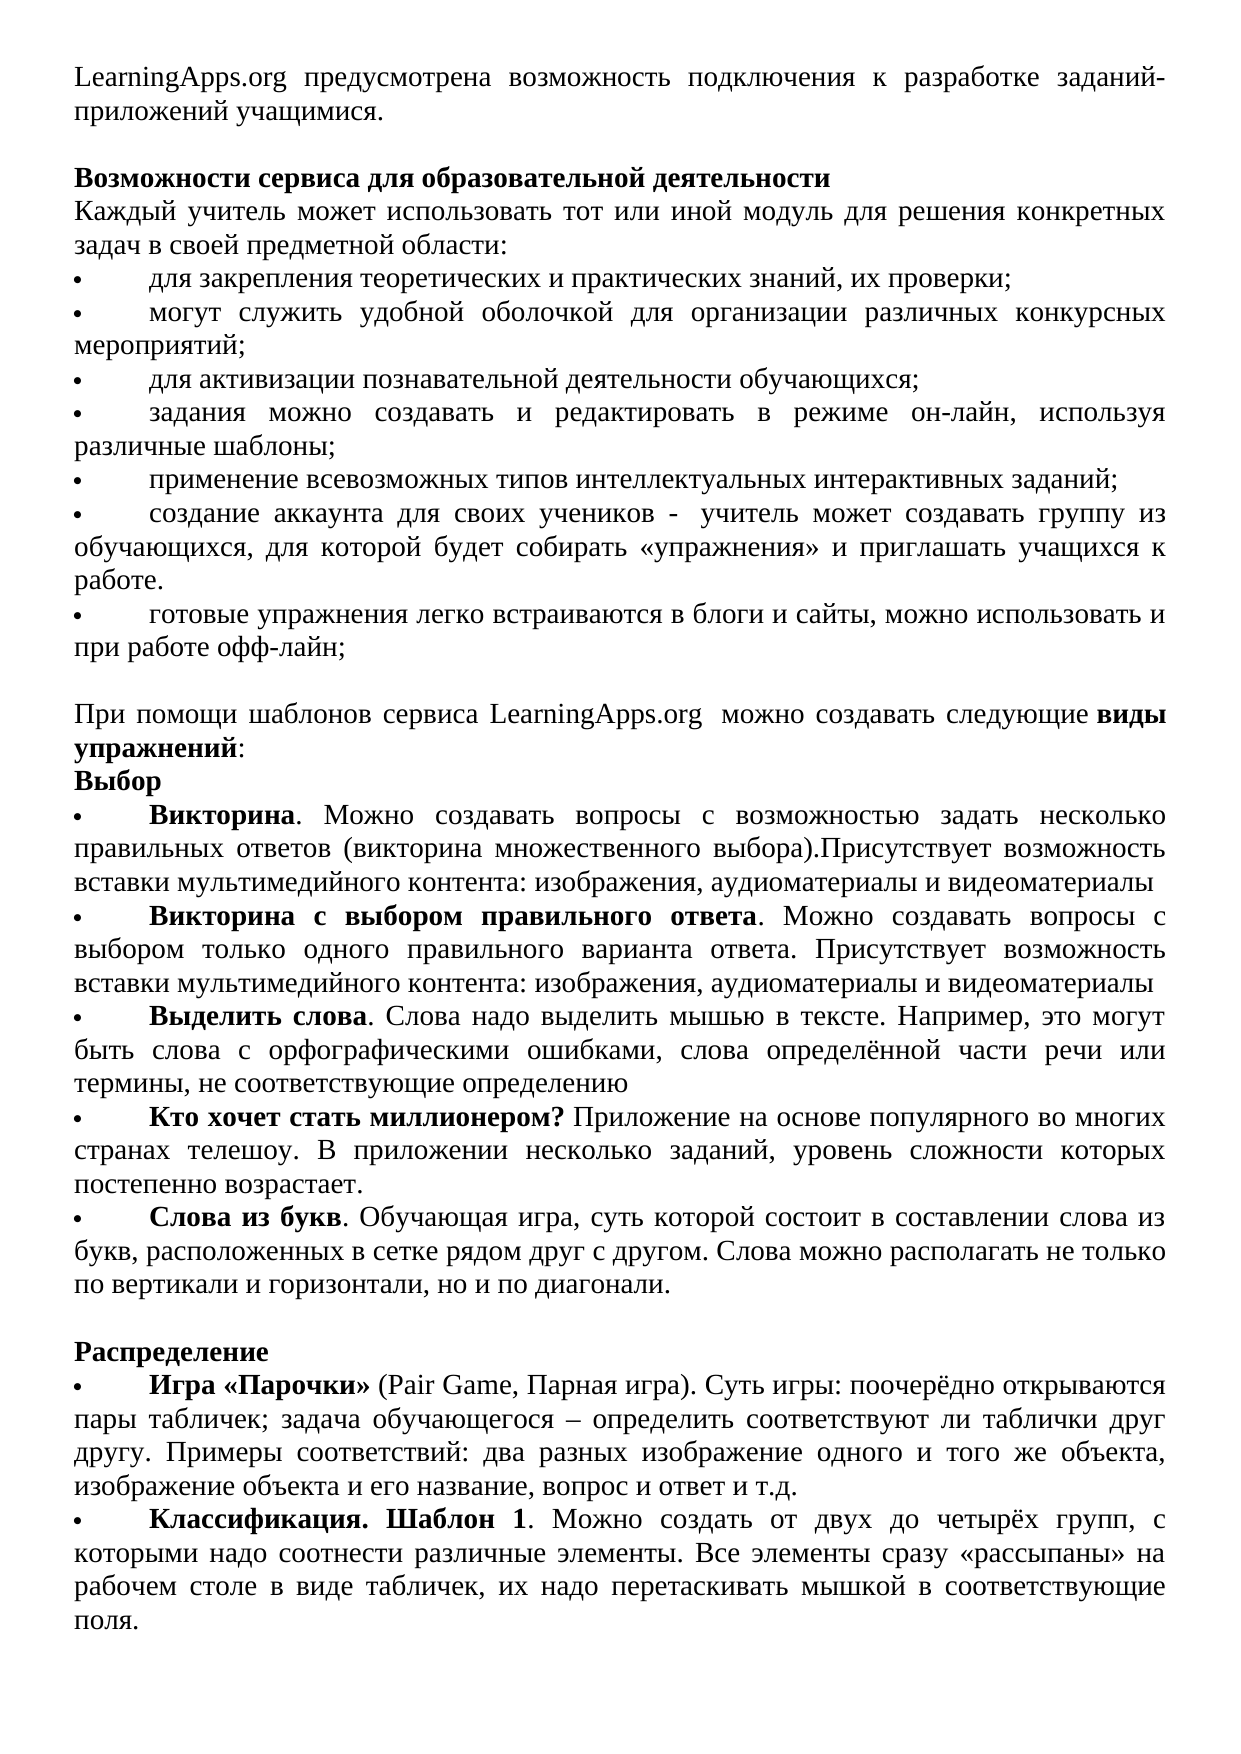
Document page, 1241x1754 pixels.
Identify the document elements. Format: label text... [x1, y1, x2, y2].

list могут служить удобной оболочкой для организации различных конкурсных мероприятий; [74, 294, 1167, 361]
text При помощи шаблонов сервиса LearningApps.org можно создавать следующие виды упражнений: [74, 696, 1167, 763]
text Возможности сервиса для образовательной деятельности [74, 160, 1167, 193]
list Классификация. Шаблон 1. Можно создать от двух до четырёх групп, с которыми надо соотнести различные элементы. Все элементы сразу «рассыпаны» на рабочем столе в виде табличек, их надо перетаскивать мышкой в соответствующие поля. [74, 1501, 1167, 1636]
list готовые упражнения легко встраиваются в блоги и сайты, можно использовать и при работе офф-лайн; [74, 596, 1167, 663]
list Слова из букв. Обучающая игра, суть которой состоит в составлении слова из букв, расположенных в сетке рядом друг с другом. Слова можно располагать не только по вертикали и горизонтали, но и по диагонали. [74, 1199, 1167, 1300]
list Викторина. Можно создавать вопросы с возможностью задать несколько правильных ответов (викторина множественного выбора).Присутствует возможность вставки мультимедийного контента: изображения, аудиоматериалы и видеоматериалы [74, 797, 1167, 898]
list Выделить слова. Слова надо выделить мышью в тексте. Например, это могут быть слова с орфографическими ошибками, слова определённой части речи или термины, не соответствующие определению [74, 998, 1167, 1099]
list применение всевозможных типов интеллектуальных интерактивных заданий; [74, 462, 1167, 495]
list для активизации познавательной деятельности обучающихся; [74, 361, 1167, 394]
text Выбор [74, 763, 1167, 797]
list для закрепления теоретических и практических знаний, их проверки; [74, 260, 1167, 294]
text Распределение [74, 1334, 1167, 1367]
list Игра «Парочки» (Pair Game, Парная игра). Суть игры: поочерёдно открываются пары табличек; задача обучающегося – определить соответствуют ли таблички друг другу. Примеры соответствий: два разных изображение одного и того же объекта, изображение объекта и его название, вопрос и ответ и т.д. [74, 1367, 1167, 1501]
list Кто хочет стать миллионером? Приложение на основе популярного во многих странах телешоу. В приложении несколько заданий, уровень сложности которых постепенно возрастает. [74, 1099, 1167, 1199]
text Каждый учитель может использовать тот или иной модуль для решения конкретных задач в своей предметной области: [74, 193, 1167, 260]
list задания можно создавать и редактировать в режиме он-лайн, используя различные шаблоны; [74, 394, 1167, 462]
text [74, 59, 1167, 126]
list создание аккаунта для своих учеников - учитель может создавать группу из обучающихся, для которой будет собирать «упражнения» и приглашать учащихся к работе. [74, 495, 1167, 596]
list Викторина с выбором правильного ответа. Можно создавать вопросы с выбором только одного правильного варианта ответа. Присутствует возможность вставки мультимедийного контента: изображения, аудиоматериалы и видеоматериалы [74, 898, 1167, 998]
